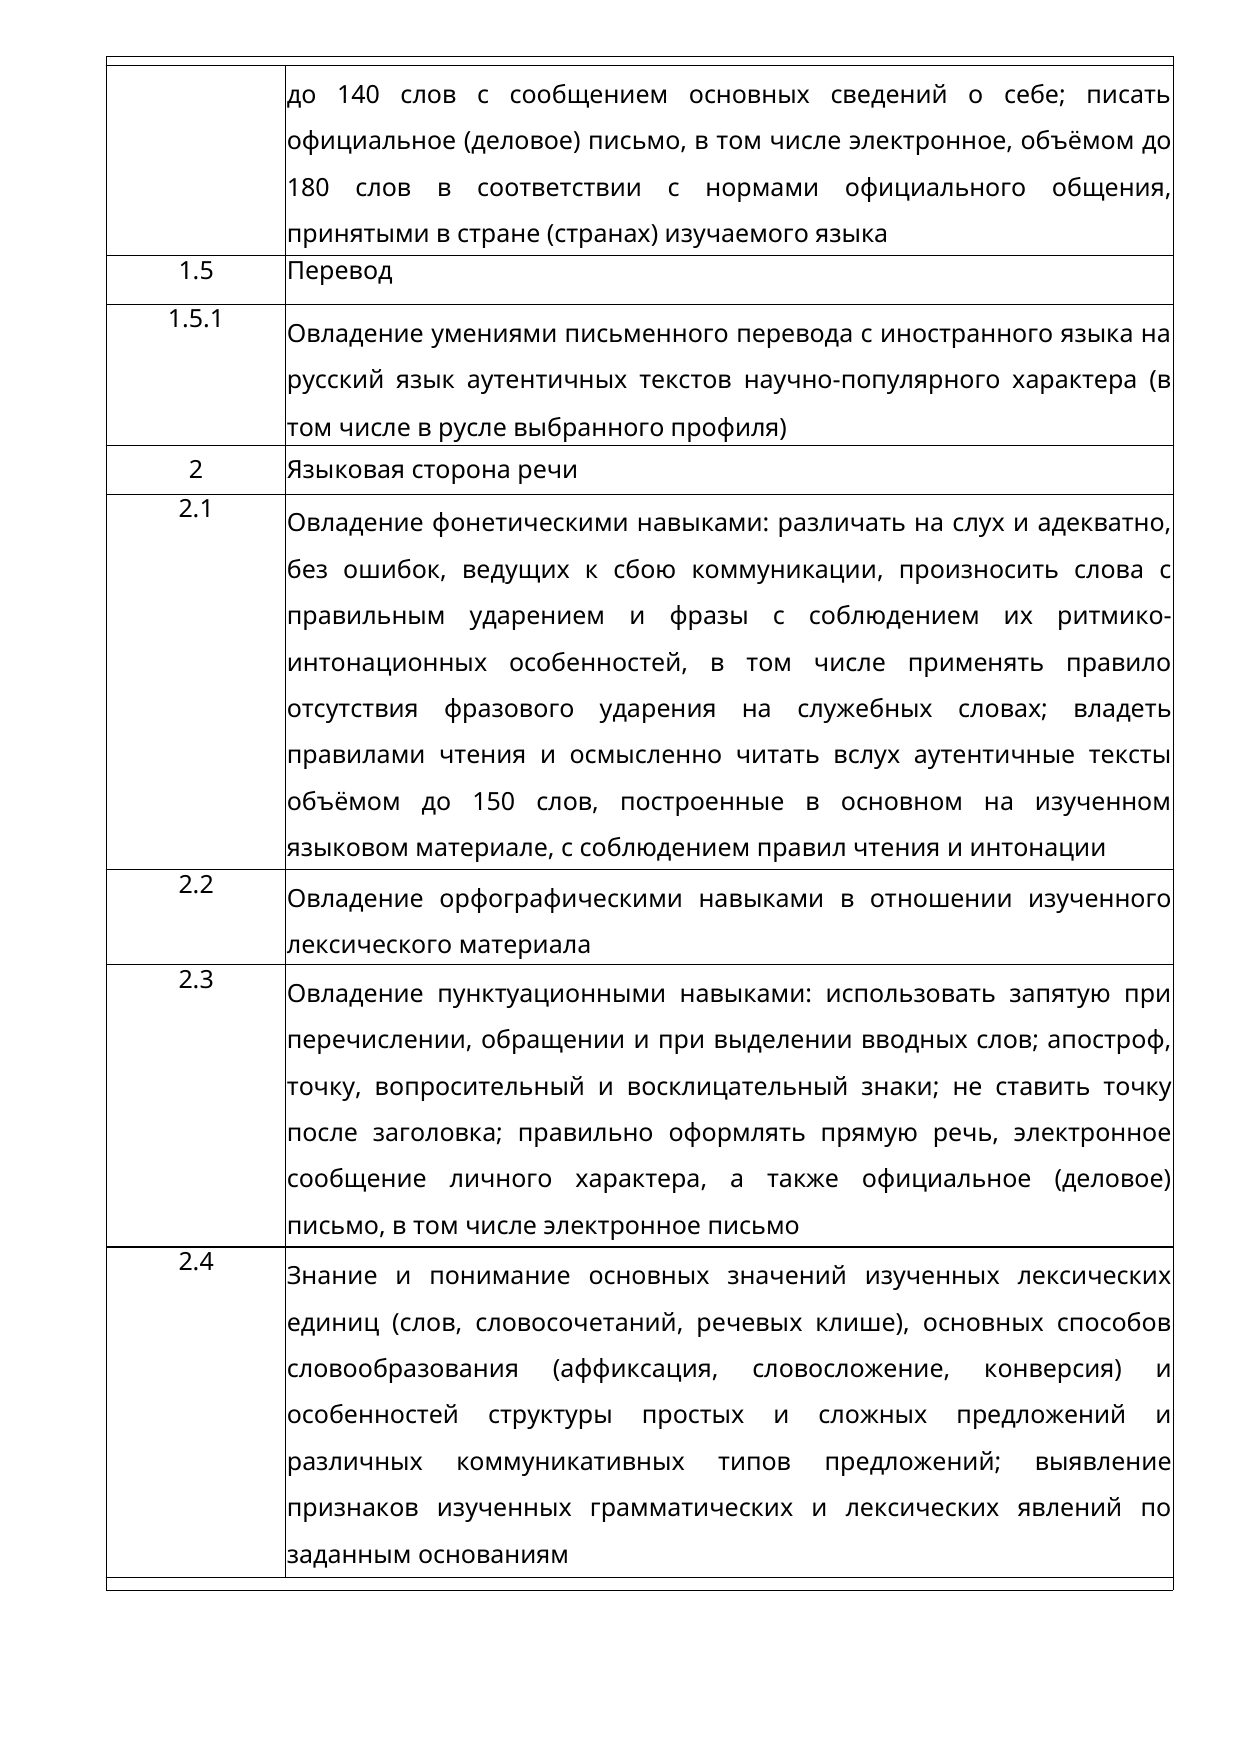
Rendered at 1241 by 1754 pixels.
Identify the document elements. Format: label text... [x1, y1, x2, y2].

table_header [107, 66, 285, 255]
table_cell Овладение фонетическими навыками: различать на слух и адекватно, без ошибок, ведущих к сбою коммуникации, произносить слова с правильным ударением и фразы с соблюдением их ритмико-интонационных особенностей, в том числе применять правило отсутствия фразового ударения на служебных словах; владеть правилами чтения и осмысленно читать вслух аутентичные тексты объёмом до 150 слов, построенные в основном на изученном языковом материале, с соблюдением правил чтения и интонации [286, 495, 1173, 869]
table_cell Языковая сторона речи [286, 446, 1173, 493]
table_cell 2 [107, 446, 285, 493]
table_cell 1.5 [107, 256, 285, 303]
table_cell 2.3 [107, 965, 285, 1246]
table_cell Перевод [286, 256, 1173, 303]
table_cell 2.1 [107, 495, 285, 869]
table_cell Овладение пунктуационными навыками: использовать запятую при перечислении, обращении и при выделении вводных слов; апостроф, точку, вопросительный и восклицательный знаки; не ставить точку после заголовка; правильно оформлять прямую речь, электронное сообщение личного характера, а также официальное (деловое) письмо, в том числе электронное письмо [286, 965, 1173, 1246]
table_cell 2.2 [107, 870, 285, 964]
table_cell Овладение орфографическими навыками в отношении изученного лексического материала [286, 870, 1173, 964]
table_cell Овладение умениями письменного перевода с иностранного языка на русский язык аутентичных текстов научно-популярного характера (в том числе в русле выбранного профиля) [286, 305, 1173, 445]
table_header до 140 слов с сообщением основных сведений о себе; писать официальное (деловое) письмо, в том числе электронное, объёмом до 180 слов в соответствии с нормами официального общения, принятыми в стране (странах) изучаемого языка [286, 66, 1173, 255]
table_cell Знание и понимание основных значений изученных лексических единиц (слов, словосочетаний, речевых клише), основных способов словообразования (аффиксация, словосложение, конверсия) и особенностей структуры простых и сложных предложений и различных коммуникативных типов предложений; выявление признаков изученных грамматических и лексических явлений по заданным основаниям [286, 1248, 1173, 1577]
table_cell 2.4 [107, 1248, 285, 1577]
table_cell 1.5.1 [107, 305, 285, 445]
